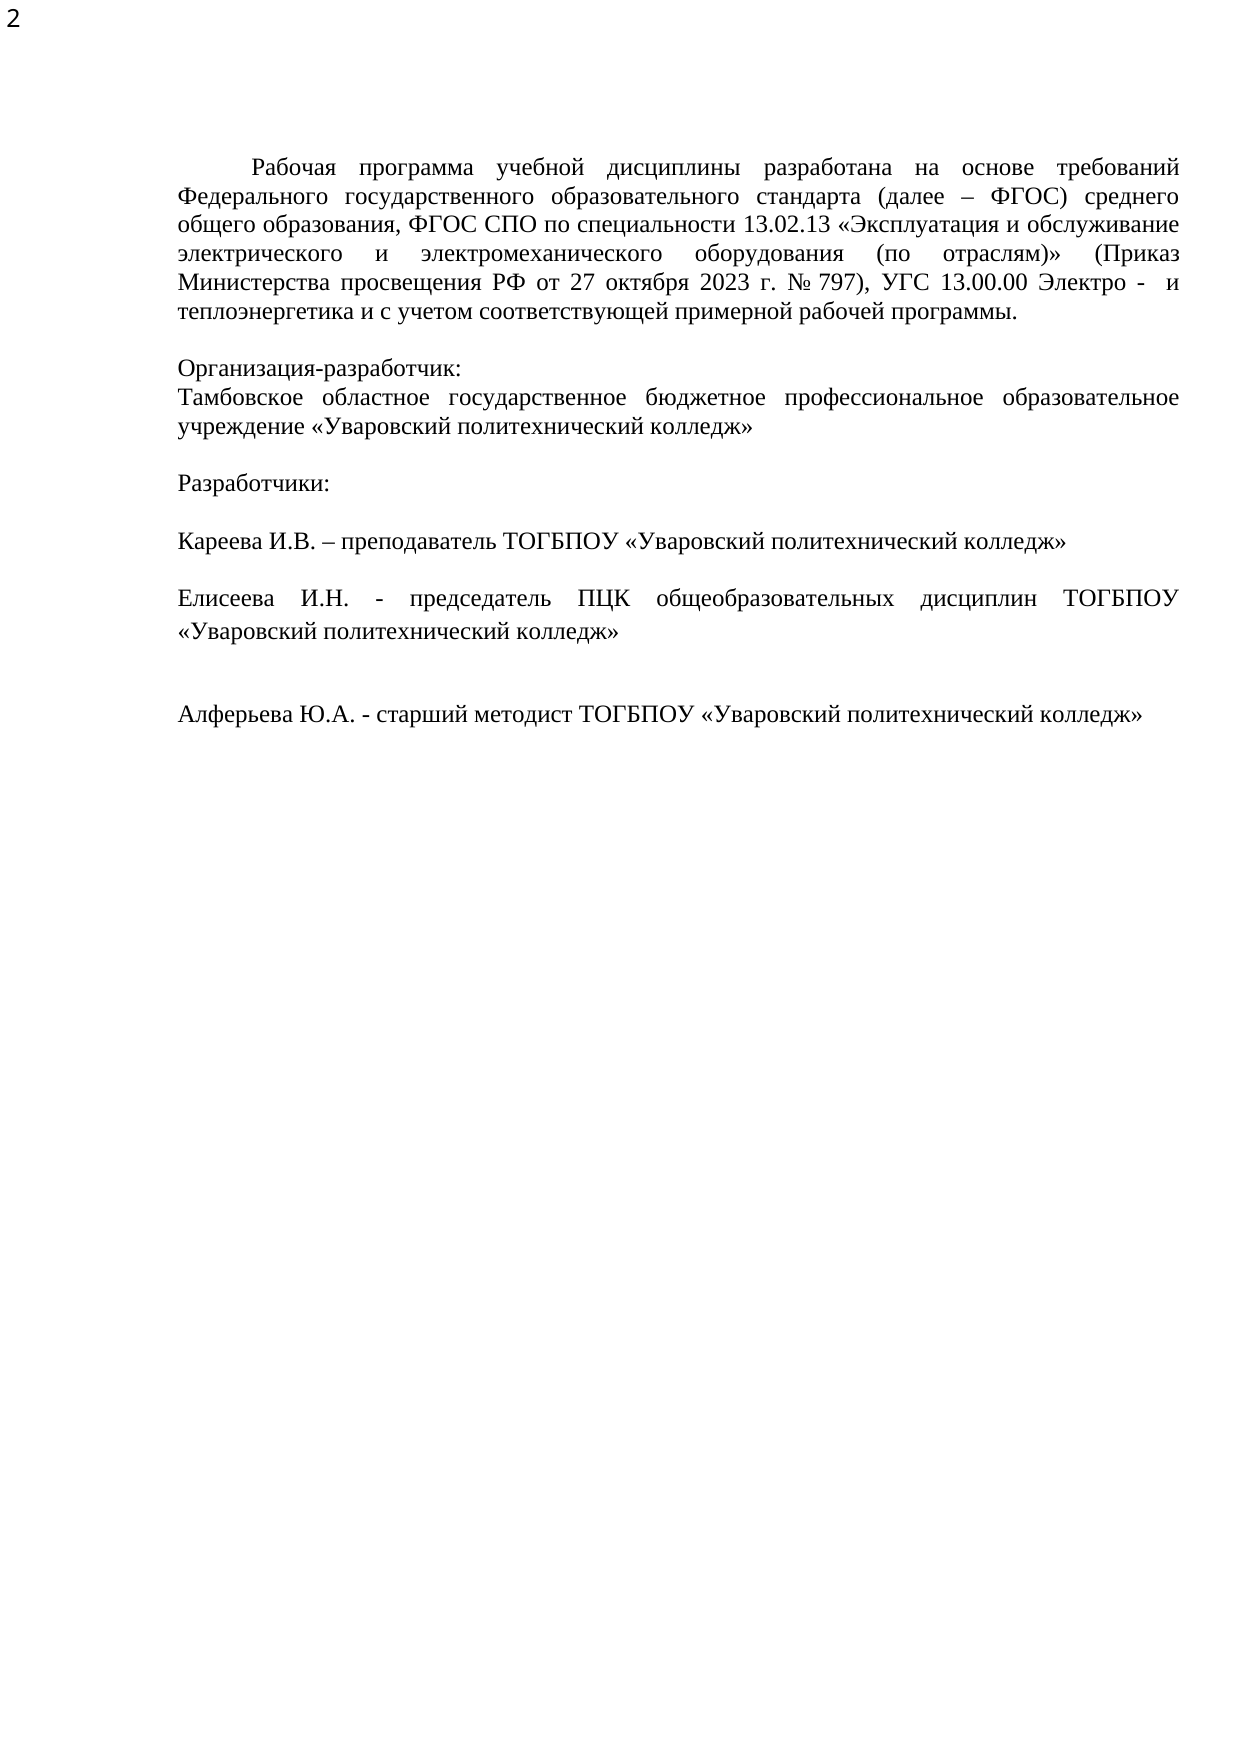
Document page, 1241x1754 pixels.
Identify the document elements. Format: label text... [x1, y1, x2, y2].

text Елисеева И.Н. - председатель ПЦК общеобразовательных дисциплин ТОГБПОУ «Уваровский политехнический колледж» [177, 583, 1180, 645]
text Тамбовское областное государственное бюджетное профессиональное образовательное учреждение «Уваровский политехнический колледж» [177, 382, 1180, 439]
text Кареева И.В. – преподаватель ТОГБПОУ «Уваровский политехнический колледж» [177, 526, 1180, 554]
text Алферьева Ю.А. - старший методист ТОГБПОУ «Уваровский политехнический колледж» [177, 699, 1180, 728]
text Разработчики: [177, 468, 1180, 497]
text Организация-разработчик: [177, 353, 1180, 382]
text Рабочая программа учебной дисциплины разработана на основе требований Федерального государственного образовательного стандарта (далее – ФГОС) среднего общего образования, ФГОС СПО по специальности 13.02.13 «Эксплуатация и обслуживание электрического и электромеханического оборудования (по отраслям)» (Приказ Министерства просвещения РФ от 27 октября 2023 г. № 797), УГС 13.00.00 Электро - и теплоэнергетика и с учетом соответствующей примерной рабочей программы. [177, 152, 1180, 324]
